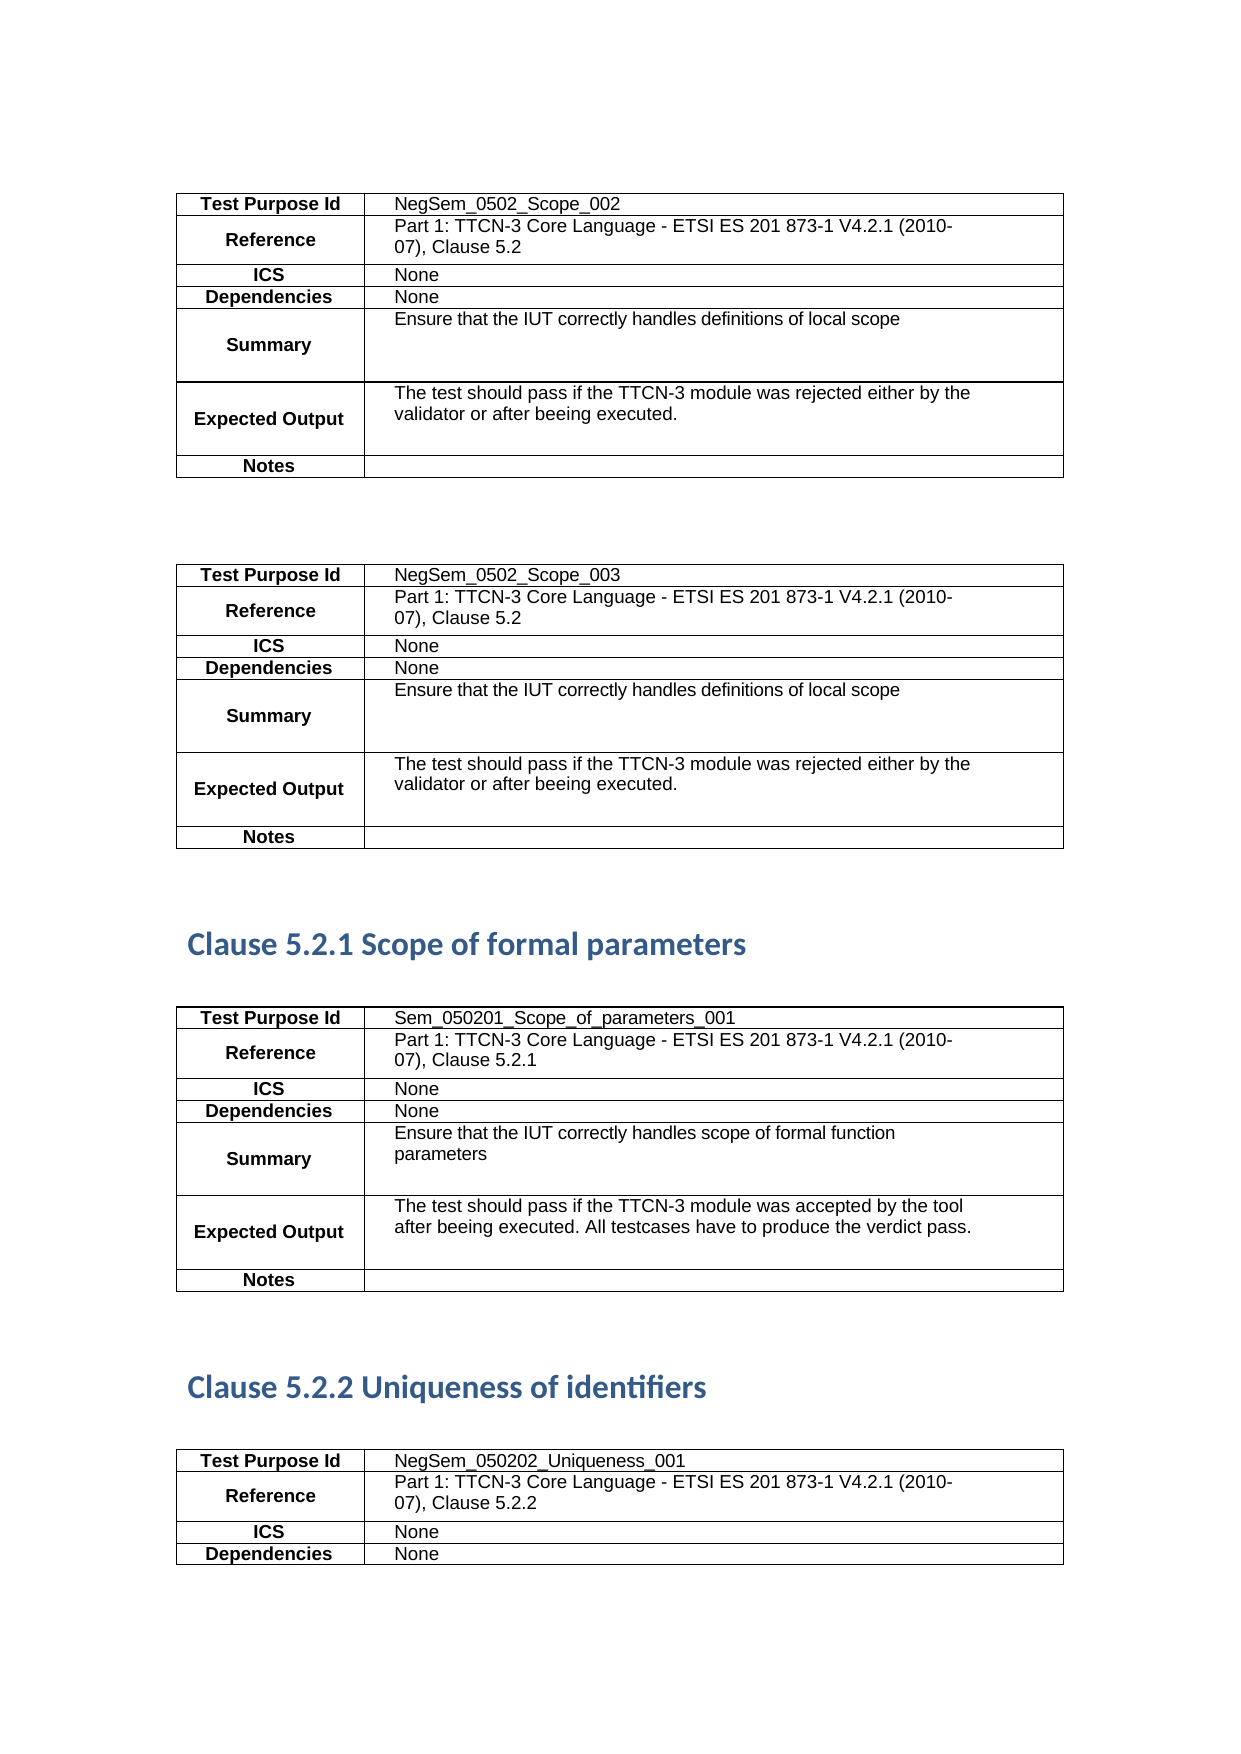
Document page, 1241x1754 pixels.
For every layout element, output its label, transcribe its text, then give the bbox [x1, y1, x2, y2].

table_cell None [365, 1522, 1063, 1542]
table_cell ICS [177, 265, 364, 286]
table_cell [365, 827, 1063, 848]
table_cell Reference [177, 587, 364, 635]
table_cell Dependencies [177, 1101, 364, 1122]
table_cell None [365, 1079, 1063, 1100]
table_header Sem_050201_Scope_of_parameters_001 [365, 1008, 1063, 1028]
table_header NegSem_050202_Uniqueness_001 [365, 1450, 1063, 1471]
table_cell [365, 309, 1063, 381]
table_cell ICS [177, 636, 364, 657]
table_header Test Purpose Id [177, 194, 364, 215]
table_cell Dependencies [177, 287, 364, 308]
table_cell Notes [177, 827, 364, 848]
table_cell ICS [177, 1522, 364, 1542]
table_header NegSem_0502_Scope_003 [365, 565, 1063, 586]
table_header Test Purpose Id [177, 565, 364, 586]
table_cell Expected Output [177, 753, 364, 826]
table_cell Part 1: TTCN-3 Core Language - ETSI ES 201 873-1 V4.2.1 (2010-07), Clause 5.2.1 [365, 1029, 1063, 1078]
table_cell The test should pass if the TTCN-3 module was accepted by the tool after beeing executed. All testcases have to produce the verdict pass. [365, 1196, 1063, 1269]
table_cell None [365, 1101, 1063, 1122]
table_cell Ensure that the IUT correctly handles scope of formal function parameters [365, 1123, 1063, 1195]
table_header NegSem_0502_Scope_002 [365, 194, 1063, 215]
subtitle Clause 5.2.1 Scope of formal parameters [187, 923, 1053, 964]
table_cell None [365, 265, 1063, 286]
table_cell Summary [177, 309, 364, 381]
table_cell The test should pass if the TTCN-3 module was rejected either by the validator or after beeing executed. [365, 753, 1063, 826]
table_header Test Purpose Id [177, 1008, 364, 1028]
table_cell Summary [177, 680, 364, 752]
table_cell Notes [177, 456, 364, 477]
table_cell Expected Output [177, 383, 364, 455]
table_cell Reference [177, 1472, 364, 1521]
table_cell Reference [177, 1029, 364, 1078]
table_cell Reference [177, 216, 364, 264]
subtitle Clause 5.2.2 Uniqueness of identifiers [187, 1366, 1053, 1406]
table_cell Notes [177, 1270, 364, 1291]
table_cell Expected Output [177, 1196, 364, 1269]
table_cell None [365, 1544, 1063, 1564]
table_cell None [365, 636, 1063, 657]
table_cell Part 1: TTCN-3 Core Language - ETSI ES 201 873-1 V4.2.1 (2010-07), Clause 5.2.2 [365, 1472, 1063, 1521]
table_cell [365, 456, 1063, 477]
table_cell Dependencies [177, 658, 364, 679]
table_cell None [365, 658, 1063, 679]
table_cell Part 1: TTCN-3 Core Language - ETSI ES 201 873-1 V4.2.1 (2010-07), Clause 5.2 [365, 216, 1063, 264]
table_cell [365, 1270, 1063, 1291]
table_cell The test should pass if the TTCN-3 module was rejected either by the validator or after beeing executed. [365, 383, 1063, 455]
table_cell Part 1: TTCN-3 Core Language - ETSI ES 201 873-1 V4.2.1 (2010-07), Clause 5.2 [365, 587, 1063, 635]
table_header Test Purpose Id [177, 1450, 364, 1471]
table_cell Dependencies [177, 1544, 364, 1564]
table_cell Summary [177, 1123, 364, 1195]
table_cell ICS [177, 1079, 364, 1100]
table_cell Ensure that the IUT correctly handles definitions of local scope [365, 680, 1063, 752]
table_cell None [365, 287, 1063, 308]
